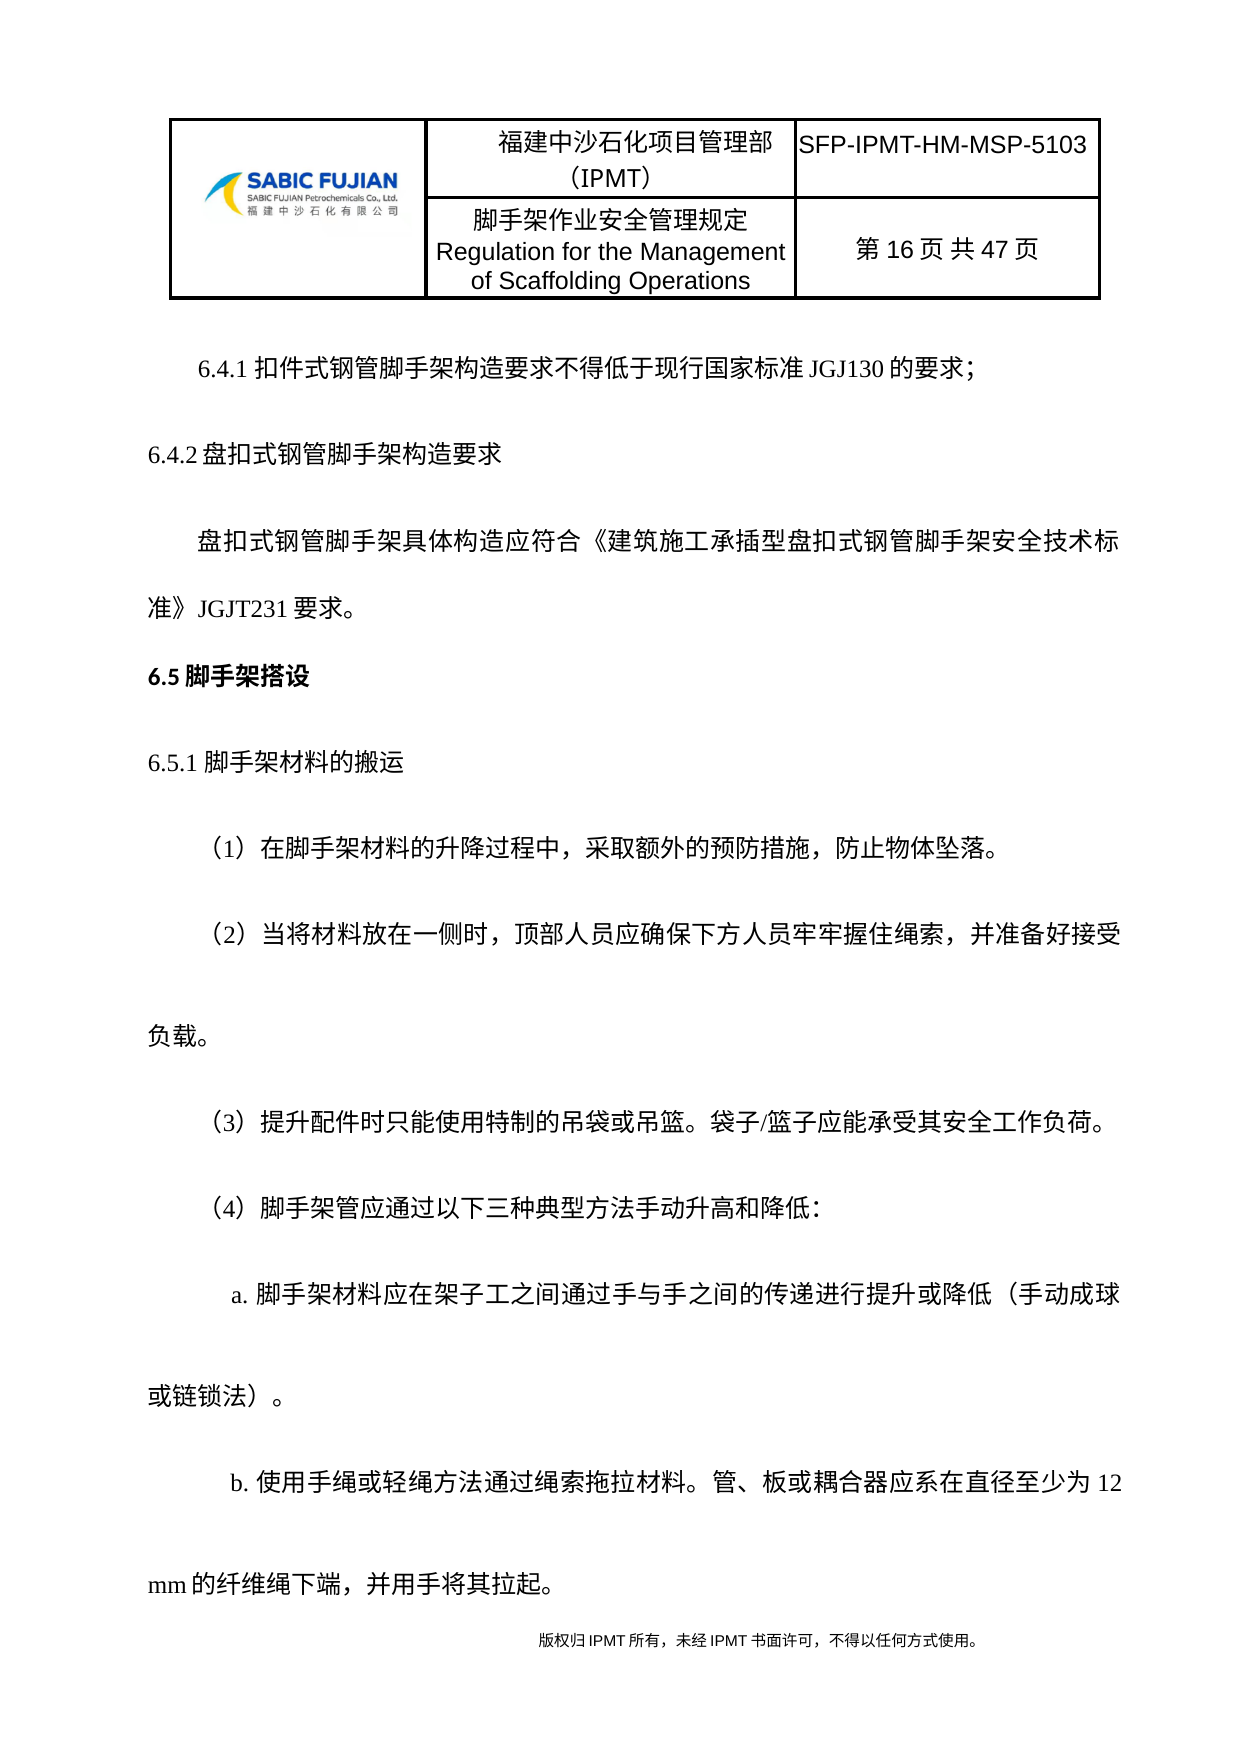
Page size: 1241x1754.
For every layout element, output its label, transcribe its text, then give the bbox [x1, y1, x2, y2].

text 6.4.2盘扣式钢管脚手架构造要求 [148, 419, 1122, 487]
text （4）脚手架管应通过以下三种典型方法手动升高和降低： [148, 1173, 1122, 1241]
text （2）当将材料放在一侧时，顶部人员应确保下方人员牢牢握住绳索，并准备好接受负载。 [148, 899, 1122, 1069]
text a. 脚手架材料应在架子工之间通过手与手之间的传递进行提升或降低（手动成球或链锁法）。 [148, 1259, 1122, 1429]
text 6.4.1 扣件式钢管脚手架构造要求不得低于现行国家标准JGJ130的要求； [148, 333, 1122, 401]
text b. 使用手绳或轻绳方法通过绳索拖拉材料。管、板或耦合器应系在直径至少为12 mm的纤维绳下端，并用手将其拉起。 [148, 1447, 1122, 1617]
text 6.5 脚手架搭设 [148, 641, 1122, 709]
picture [194, 152, 412, 237]
text （3）提升配件时只能使用特制的吊袋或吊篮。袋子/篮子应能承受其安全工作负荷。 [148, 1087, 1122, 1155]
text 盘扣式钢管脚手架具体构造应符合《建筑施工承插型盘扣式钢管脚手架安全技术标准》JGJT231要求。 [148, 505, 1122, 641]
text 6.5.1 脚手架材料的搬运 [148, 727, 1122, 795]
text （1）在脚手架材料的升降过程中，采取额外的预防措施，防止物体坠落。 [148, 813, 1122, 881]
